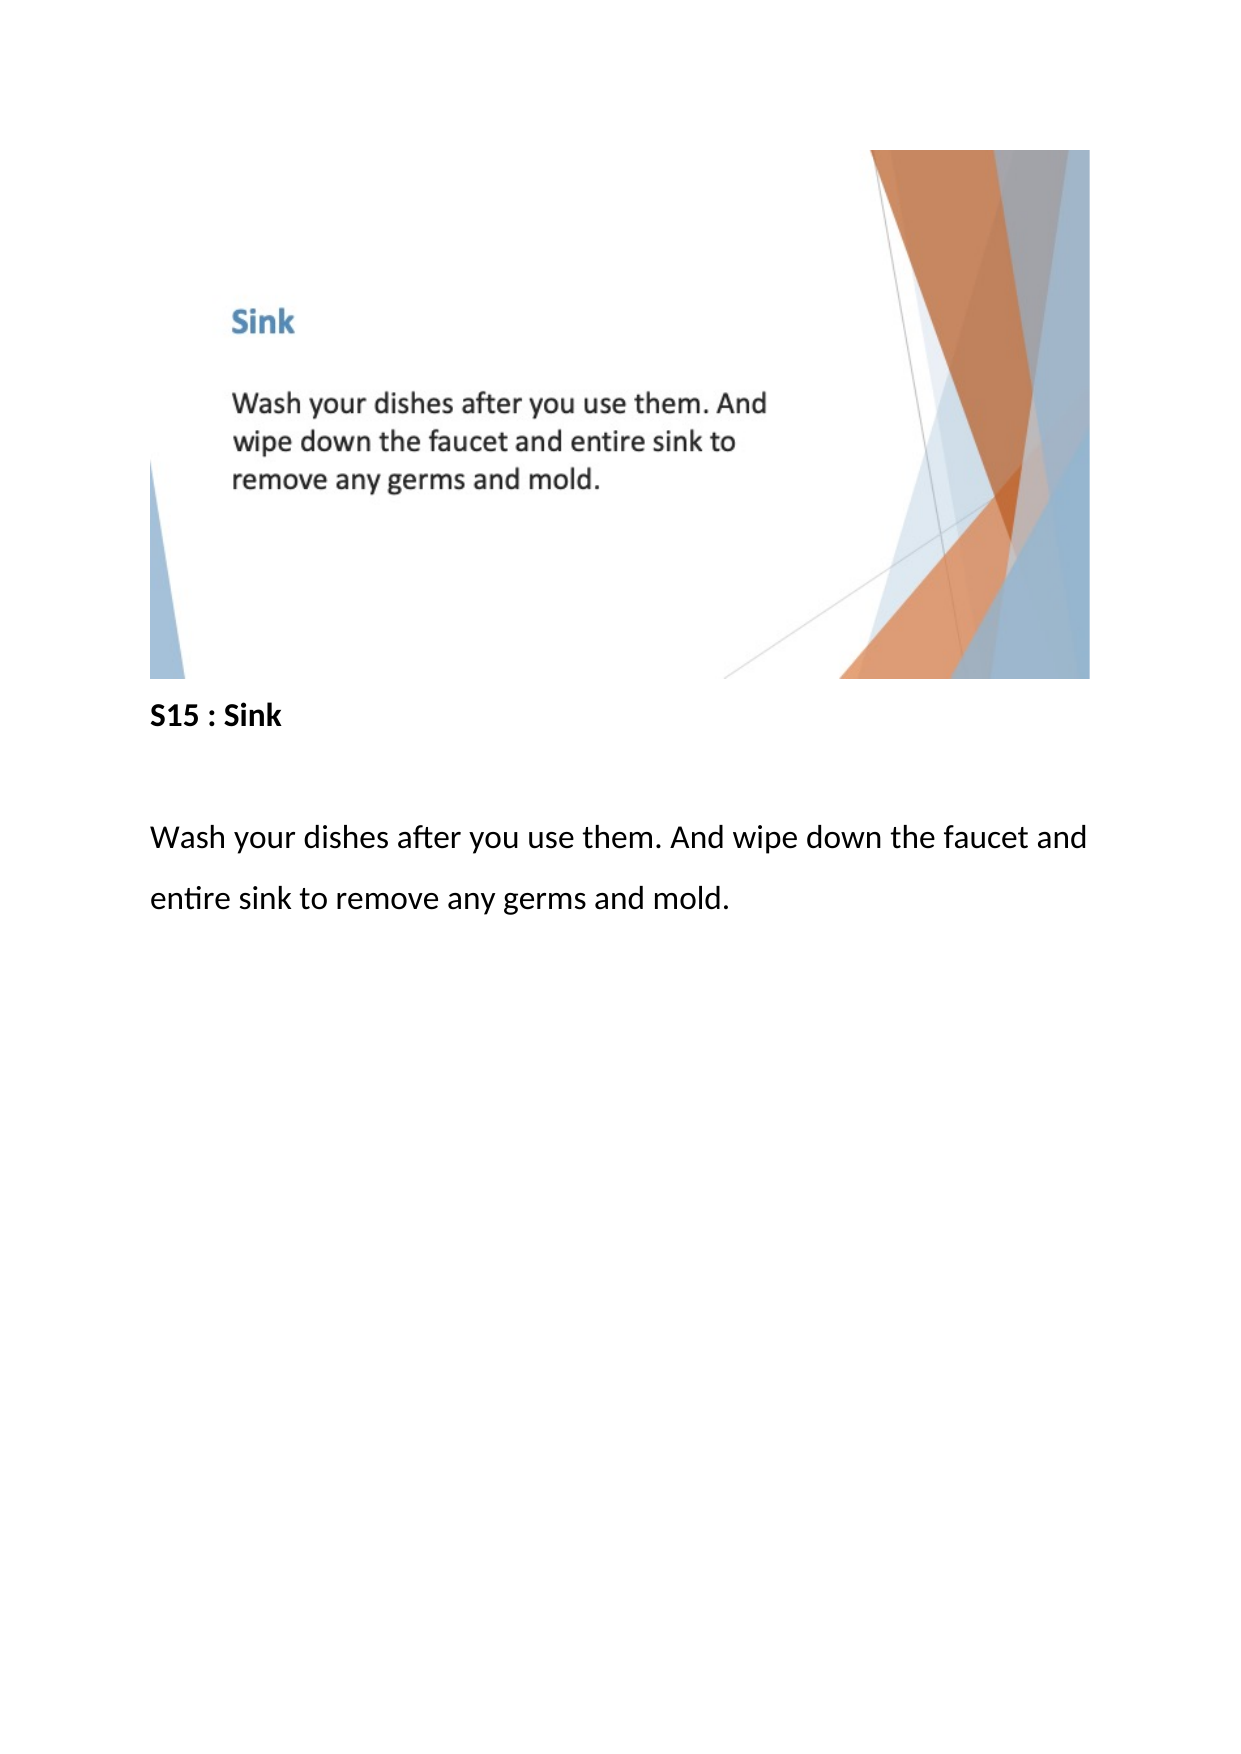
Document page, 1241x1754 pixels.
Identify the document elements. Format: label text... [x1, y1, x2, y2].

picture [150, 150, 1090, 679]
text Wash your dishes after you use them. And wipe down the faucet and entire sink to remove any germs and mold. [150, 816, 1090, 918]
text S15 : Sink [150, 694, 1090, 734]
